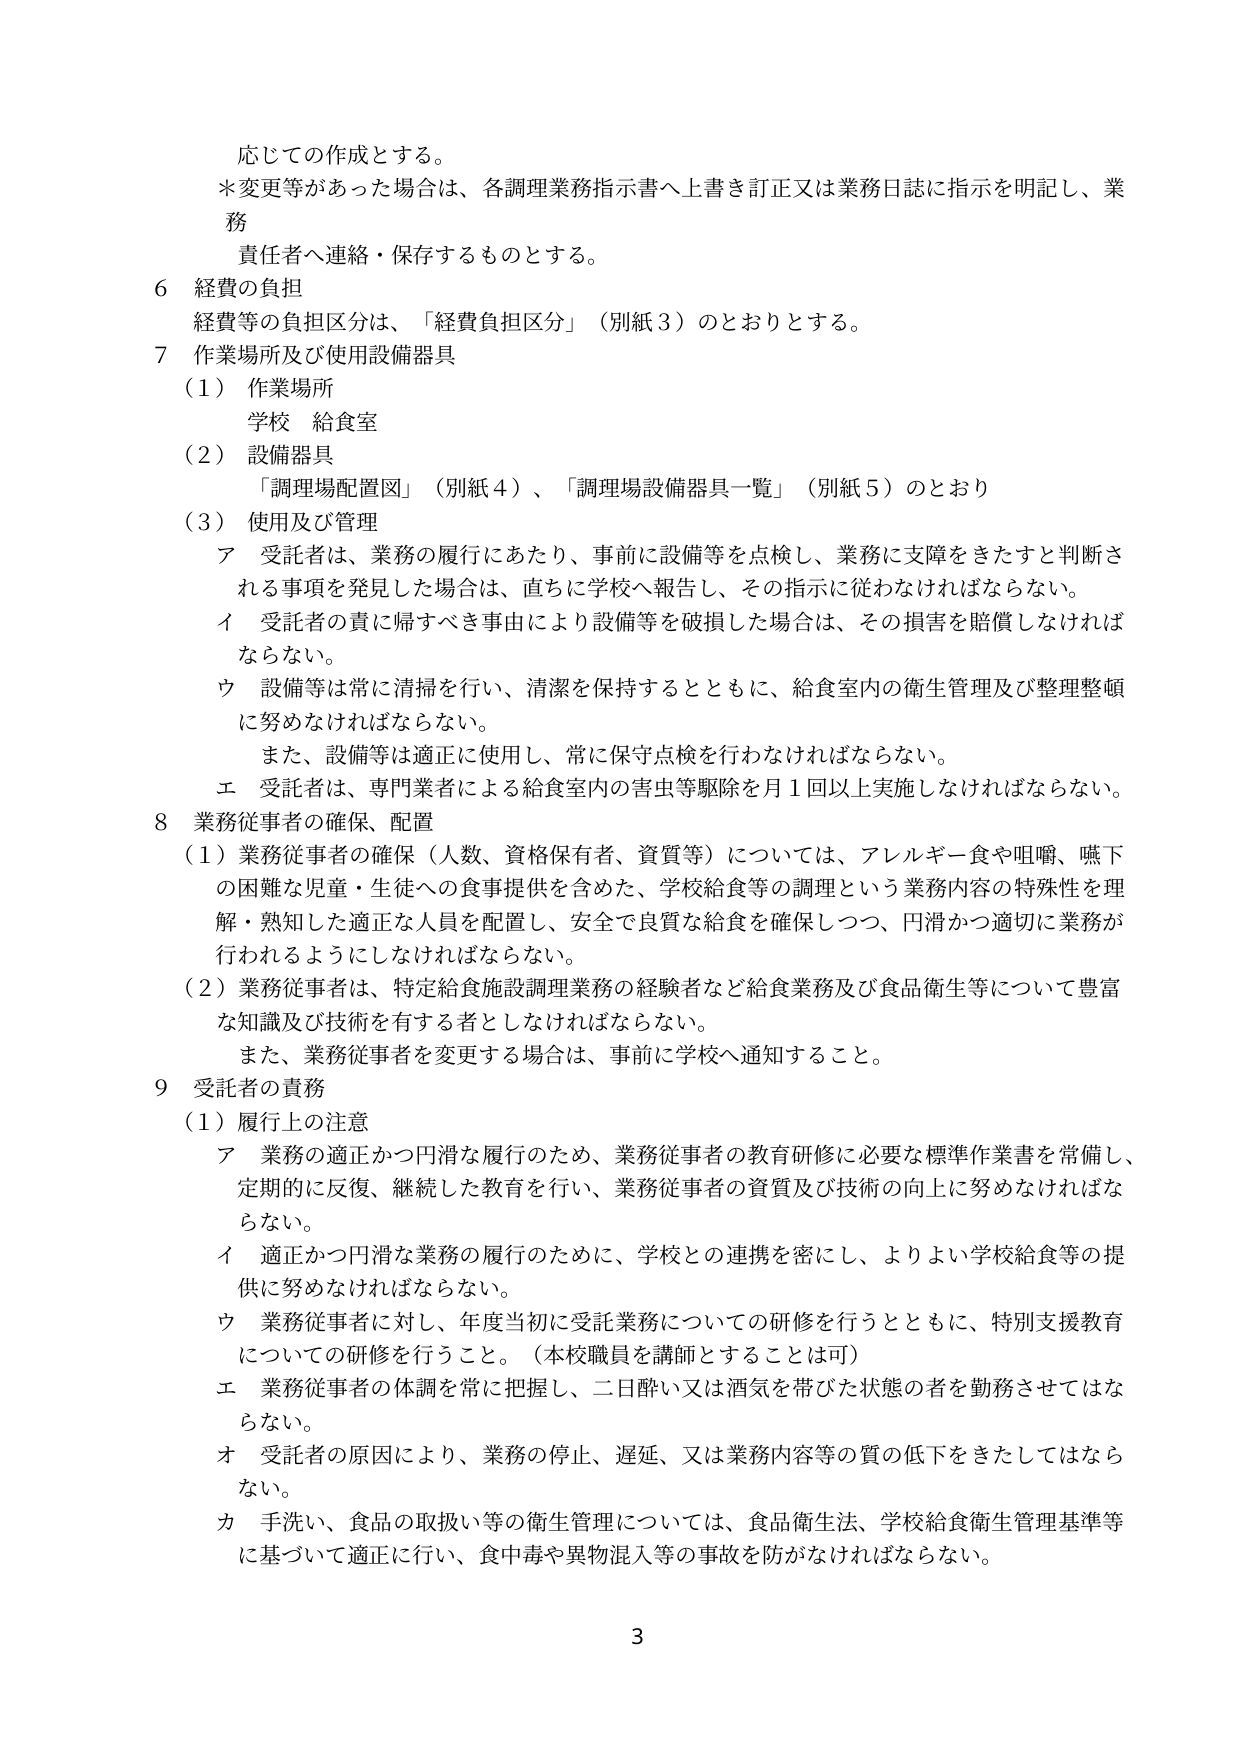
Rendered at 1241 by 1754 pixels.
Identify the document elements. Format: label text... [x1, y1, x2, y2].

text ウ 業務従事者に対し、年度当初に受託業務についての研修を行うとともに、特別支援教育についての研修を行うこと。（本校職員を講師とすることは可） [216, 1304, 1125, 1371]
text 応じての作成とする。 [238, 137, 1125, 171]
list 使用及び管理 [172, 504, 1125, 537]
text ア 業務の適正かつ円滑な履行のため、業務従事者の教育研修に必要な標準作業書を常備し、定期的に反復、継続した教育を行い、業務従事者の資質及び技術の向上に努めなければならない。 [216, 1137, 1125, 1237]
text ＊変更等があった場合は、各調理業務指示書へ上書き訂正又は業務日誌に指示を明記し、業務 [216, 171, 1125, 237]
text （１）業務従事者の確保（人数、資格保有者、資質等）については、アレルギー食や咀嚼、嚥下の困難な児童・生徒への食事提供を含めた、学校給食等の調理という業務内容の特殊性を理解・熟知した適正な人員を配置し、安全で良質な給食を確保しつつ、円滑かつ適切に業務が行われるようにしなければならない。 [172, 837, 1125, 971]
text 「調理場配置図」（別紙４）、「調理場設備器具一覧」（別紙５）のとおり [150, 471, 1125, 504]
text （２）業務従事者は、特定給食施設調理業務の経験者など給食業務及び食品衛生等について豊富な知識及び技術を有する者としなければならない。 [172, 971, 1125, 1037]
text ア 受託者は、業務の履行にあたり、事前に設備等を点検し、業務に支障をきたすと判断される事項を発見した場合は、直ちに学校へ報告し、その指示に従わなければならない。 [216, 537, 1125, 604]
text エ 受託者は、専門業者による給食室内の害虫等駆除を月１回以上実施しなければならない。 [216, 771, 1125, 804]
text （１）履行上の注意 [172, 1104, 1125, 1137]
text カ 手洗い、食品の取扱い等の衛生管理については、食品衛生法、学校給食衛生管理基準等に基づいて適正に行い、食中毒や異物混入等の事故を防がなければならない。 [216, 1504, 1125, 1571]
text また、業務従事者を変更する場合は、事前に学校へ通知すること。 [237, 1037, 1125, 1071]
text また、設備等は適正に使用し、常に保守点検を行わなければならない。 [216, 737, 1125, 771]
text ９ 受託者の責務 [150, 1071, 1125, 1104]
text ８ 業務従事者の確保、配置 [150, 804, 1125, 837]
list 設備器具 [172, 437, 1125, 471]
text ６ 経費の負担 [150, 271, 1125, 304]
text イ 受託者の責に帰すべき事由により設備等を破損した場合は、その損害を賠償しなければならない。 [216, 604, 1125, 671]
text エ 業務従事者の体調を常に把握し、二日酔い又は酒気を帯びた状態の者を勤務させてはならない。 [216, 1371, 1125, 1437]
text ７ 作業場所及び使用設備器具 [150, 337, 1125, 371]
text オ 受託者の原因により、業務の停止、遅延、又は業務内容等の質の低下をきたしてはならない。 [216, 1437, 1125, 1504]
text 責任者へ連絡・保存するものとする。 [216, 237, 1125, 271]
text 経費等の負担区分は、「経費負担区分」（別紙３）のとおりとする。 [150, 304, 1125, 337]
text 学校 給食室 [247, 404, 1125, 437]
text ウ 設備等は常に清掃を行い、清潔を保持するとともに、給食室内の衛生管理及び整理整頓に努めなければならない。 [216, 671, 1125, 737]
text イ 適正かつ円滑な業務の履行のために、学校との連携を密にし、よりよい学校給食等の提供に努めなければならない。 [216, 1237, 1125, 1304]
list 作業場所 [172, 371, 1125, 404]
